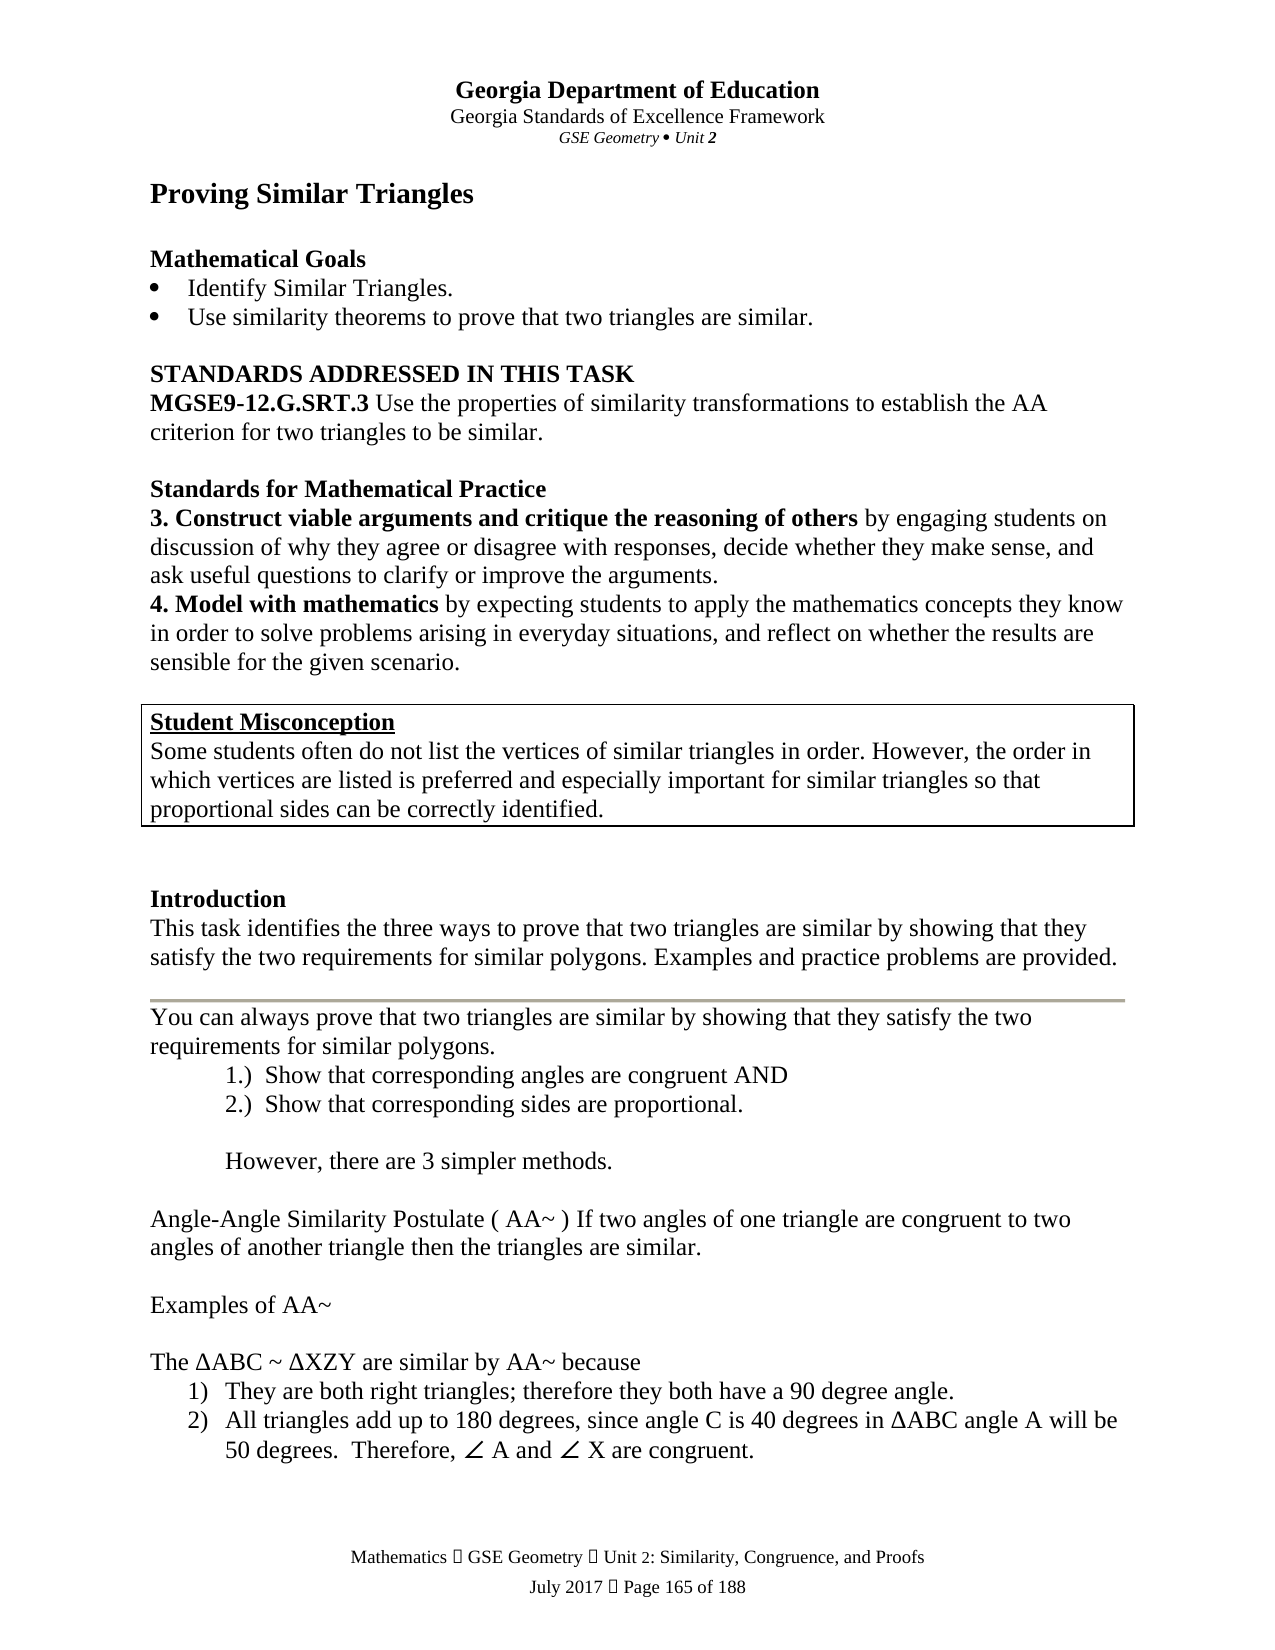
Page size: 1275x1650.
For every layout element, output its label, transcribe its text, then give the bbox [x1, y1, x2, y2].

list They are both right triangles; therefore they both have a 90 degree angle. [187, 1376, 1125, 1405]
list Use similarity theorems to prove that two triangles are similar. [150, 302, 1125, 331]
list All triangles add up to 180 degrees, since angle C is 40 degrees in ΔABC angle A will be 50 degrees. Therefore, ∠ A and ∠ X are congruent. [187, 1405, 1125, 1464]
text 4. Model with mathematics by expecting students to apply the mathematics concepts they know in order to solve problems arising in everyday situations, and reflect on whether the results are sensible for the given scenario. [150, 589, 1125, 676]
text STANDARDS ADDRESSED IN THIS TASK [150, 359, 1125, 388]
list Identify Similar Triangles. [150, 273, 1125, 302]
text However, there are 3 simpler methods. [225, 1146, 1125, 1175]
text Some students often do not list the vertices of similar triangles in order. However, the order in which vertices are listed is preferred and especially important for similar triangles so that proportional sides can be correctly identified. [142, 733, 1133, 825]
text This task identifies the three ways to prove that two triangles are similar by showing that they satisfy the two requirements for similar polygons. Examples and practice problems are provided. [150, 913, 1125, 970]
text Examples of AA~ [150, 1290, 1125, 1319]
subtitle Proving Similar Triangles [150, 176, 1125, 209]
text Angle-Angle Similarity Postulate ( AA~ ) If two angles of one triangle are congruent to two angles of another triangle then the triangles are similar. [150, 1204, 1125, 1261]
text Standards for Mathematical Practice [150, 474, 1125, 503]
text 3. Construct viable arguments and critique the reasoning of others by engaging students on discussion of why they agree or disagree with responses, decide whether they make sense, and ask useful questions to clarify or improve the arguments. [150, 503, 1125, 589]
text 1.) Show that corresponding angles are congruent AND [225, 1060, 1125, 1089]
text Student Misconception [142, 705, 1133, 733]
text The ΔABC ~ ΔXZY are similar by AA~ because [150, 1347, 1125, 1376]
text Introduction [150, 884, 1125, 913]
text Mathematical Goals [150, 244, 1125, 273]
text MGSE9-12.G.SRT.3 Use the properties of similarity transformations to establish the AA criterion for two triangles to be similar. [150, 388, 1125, 446]
text 2.) Show that corresponding sides are proportional. [225, 1089, 1125, 1117]
text You can always prove that two triangles are similar by showing that they satisfy the two requirements for similar polygons. [150, 1003, 1125, 1060]
